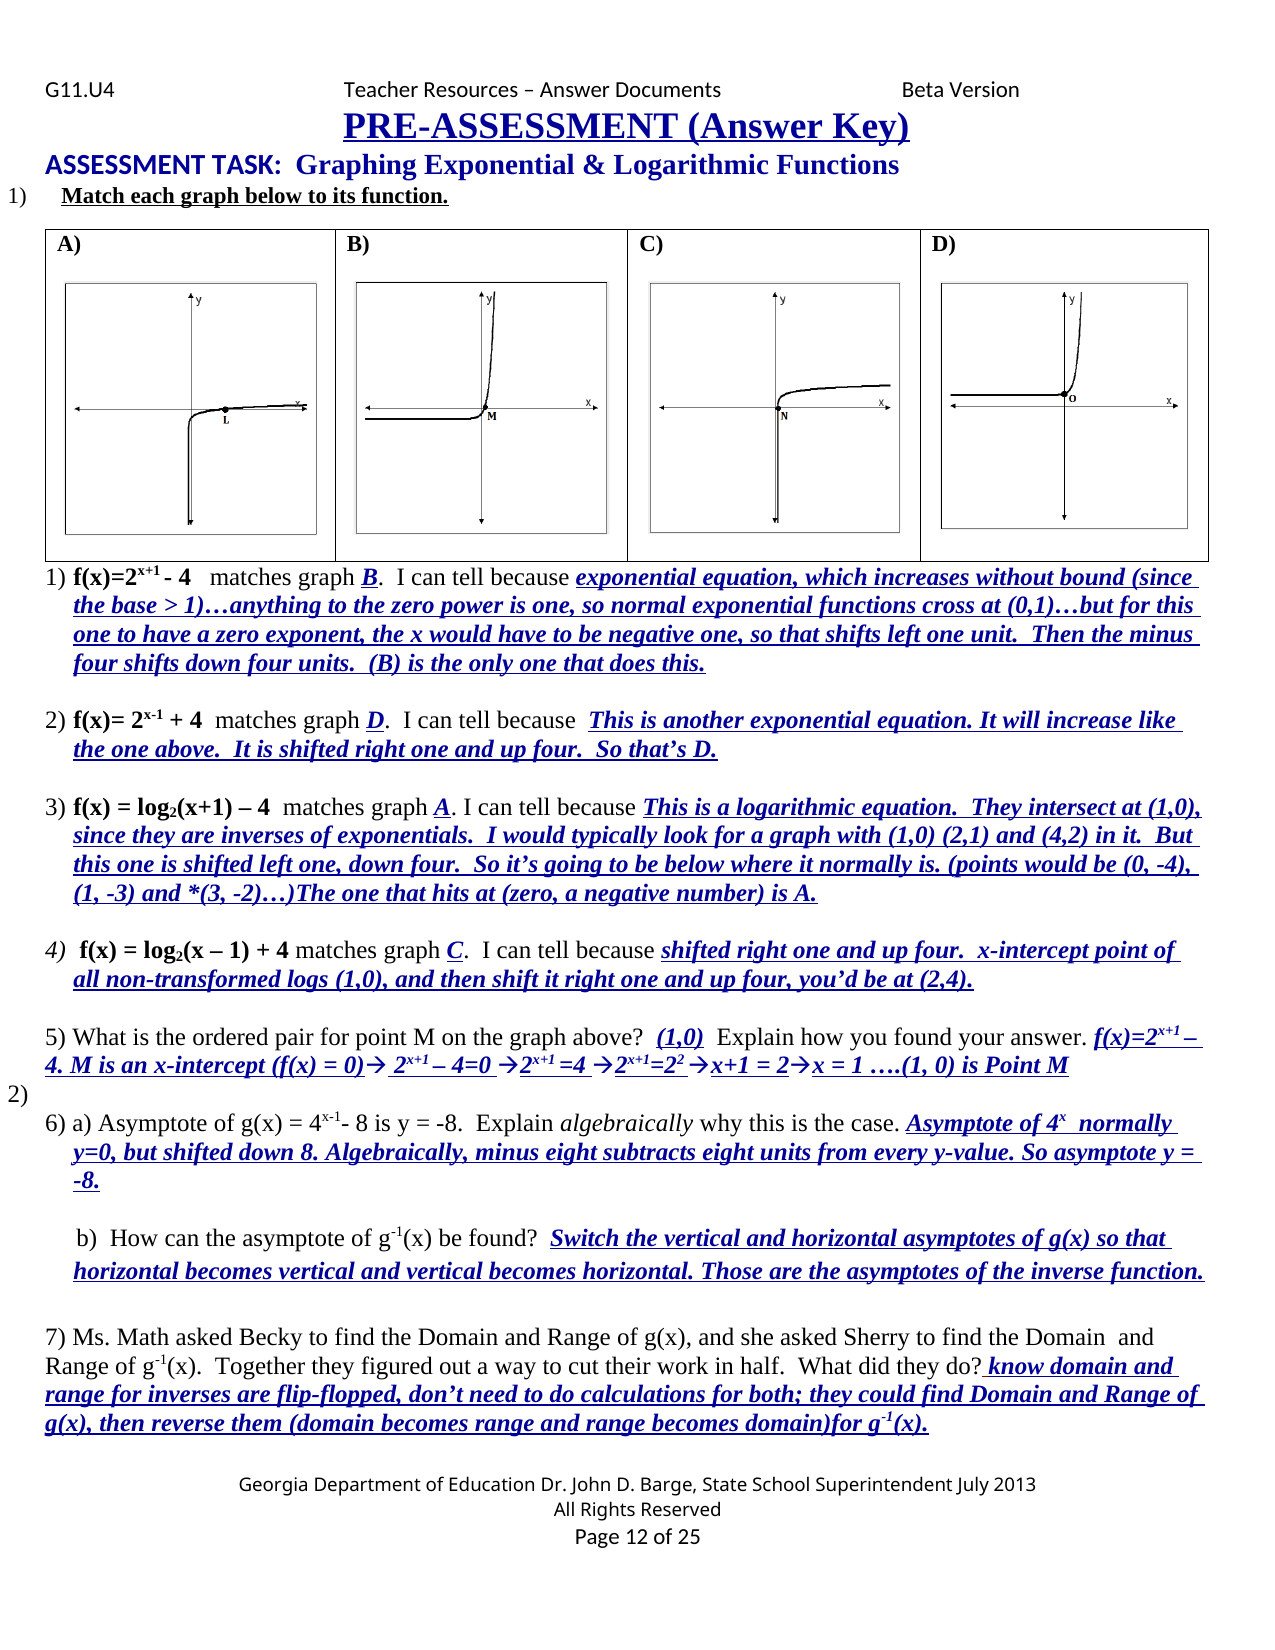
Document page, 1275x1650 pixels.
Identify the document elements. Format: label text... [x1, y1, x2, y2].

picture [647, 281, 901, 534]
picture [939, 281, 1189, 530]
table_cell ASSESSMENT TASK: Graphing Exponential & Logarithmic Functions [34, 146, 1219, 182]
picture [353, 281, 610, 535]
picture [63, 281, 318, 536]
table_cell Match each graph below to its function. f(x)=2x+1 - 4 matches graph B. I can tell because exponential equation, which increases without bound (since the base > 1)…anything to the zero power is one, so normal exponential functions cross at (0,1)…but for this one to have a zero exponent, the x would have to be negative one, so that shifts left one unit. Then the minus four shifts down four units. (B) is the only one that does this. f(x)= 2x-1 + 4 matches graph D. I can tell because This is another exponential equation. It will increase like the one above. It is shifted right one and up four. So that’s D. f(x) = log2(x+1) – 4 matches graph A. I can tell because This is a logarithmic equation. They intersect at (1,0), since they are inverses of exponentials. I would typically look for a graph with (1,0) (2,1) and (4,2) in it. But this one is shifted left one, down four. So it’s going to be below where it normally is. (points would be (0, -4), (1, -3) and *(3, -2)…)The one that hits at (zero, a negative number) is A. f(x) = log2(x – 1) + 4 matches graph C. I can tell because shifted right one and up four. x-intercept point of all non-transformed logs (1,0), and then shift it right one and up four, you’d be at (2,4). 5) What is the ordered pair for point M on the graph above? (1,0) Explain how you found your answer. f(x)=2x+1 – 4. M is an x-intercept (f(x) = 0) 2x+1 – 4=0 2x+1 =4 2x+1=22 x+1 = 2x = 1 ….(1, 0) is Point M 6) a) Asymptote of g(x) = 4x-1- 8 is y = -8. Explain algebraically why this is the case. Asymptote of 4x normally y=0, but shifted down 8. Algebraically, minus eight subtracts eight units from every y-value. So asymptote y = -8. b) How can the asymptote of g-1(x) be found? Switch the vertical and horizontal asymptotes of g(x) so that horizontal becomes vertical and vertical becomes horizontal. Those are the asymptotes of the inverse function. 7) Ms. Math asked Becky to find the Domain and Range of g(x), and she asked Sherry to find the Domain and Range of g-1(x). Together they figured out a way to cut their work in half. What did they do? know domain and range for inverses are flip-flopped, don’t need to do calculations for both; they could find Domain and Range of g(x), then reverse them (domain becomes range and range becomes domain)for g-1(x). [34, 182, 1219, 1437]
table_header PRE-ASSESSMENT (Answer Key) [34, 103, 1219, 146]
